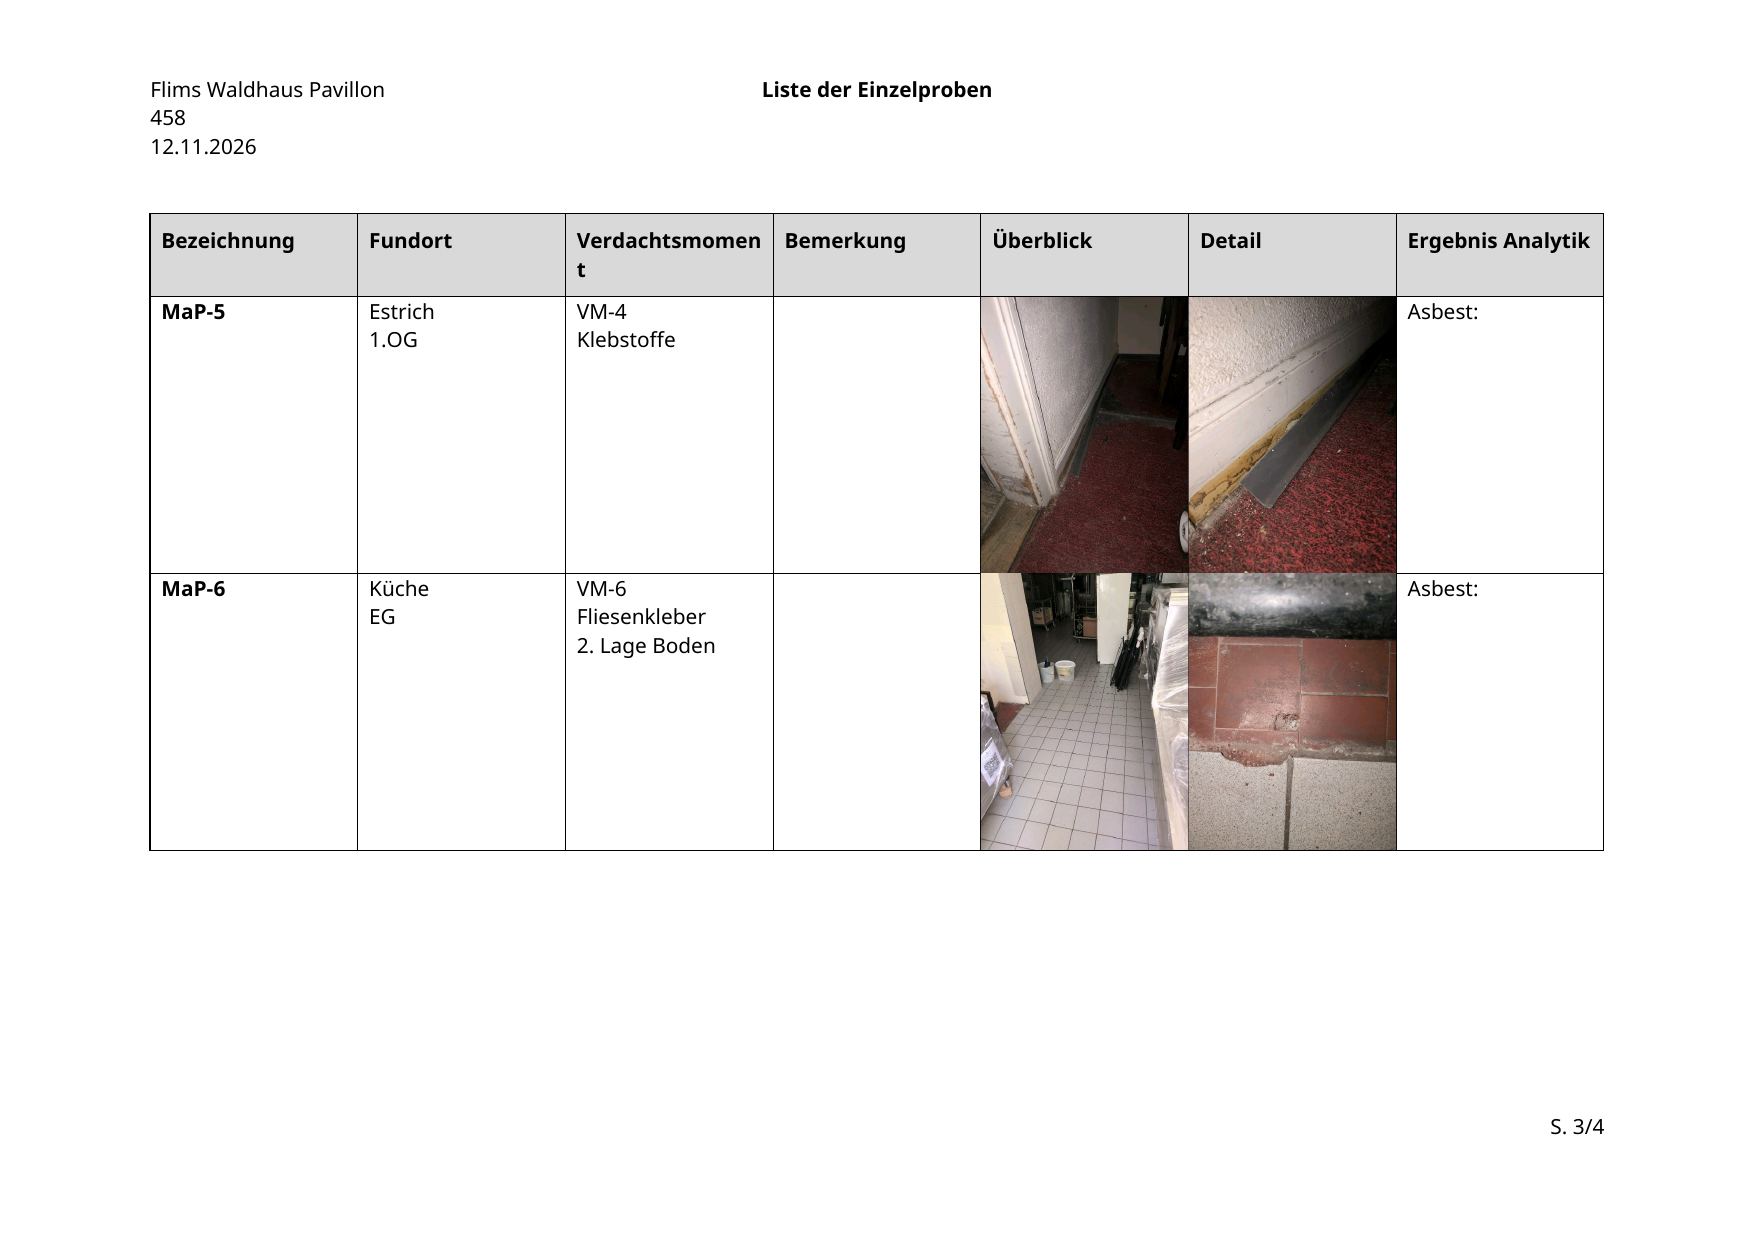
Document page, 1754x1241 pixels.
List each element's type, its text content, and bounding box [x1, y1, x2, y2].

table_header Ergebnis Analytik [1397, 214, 1603, 296]
picture [980, 297, 1397, 850]
table_header Detail [1189, 214, 1396, 296]
table_header Bezeichnung [151, 214, 357, 296]
table_cell Estrich 1.OG [358, 297, 565, 573]
table_cell VM-4 Klebstoffe [566, 297, 773, 573]
table_cell [774, 574, 980, 849]
table_header Verdachtsmoment [566, 214, 773, 296]
table_cell Küche EG [358, 574, 565, 849]
table_header Bemerkung [774, 214, 980, 296]
table_header Fundort [358, 214, 565, 296]
table_cell [774, 297, 980, 573]
table_cell VM-6 Fliesenkleber 2. Lage Boden [566, 574, 773, 849]
table_cell Asbest: [1397, 574, 1603, 849]
table_cell MaP-6 [151, 574, 357, 849]
table_cell Asbest: [1397, 297, 1603, 573]
table_header Überblick [981, 214, 1188, 296]
table_cell MaP-5 [151, 297, 357, 573]
